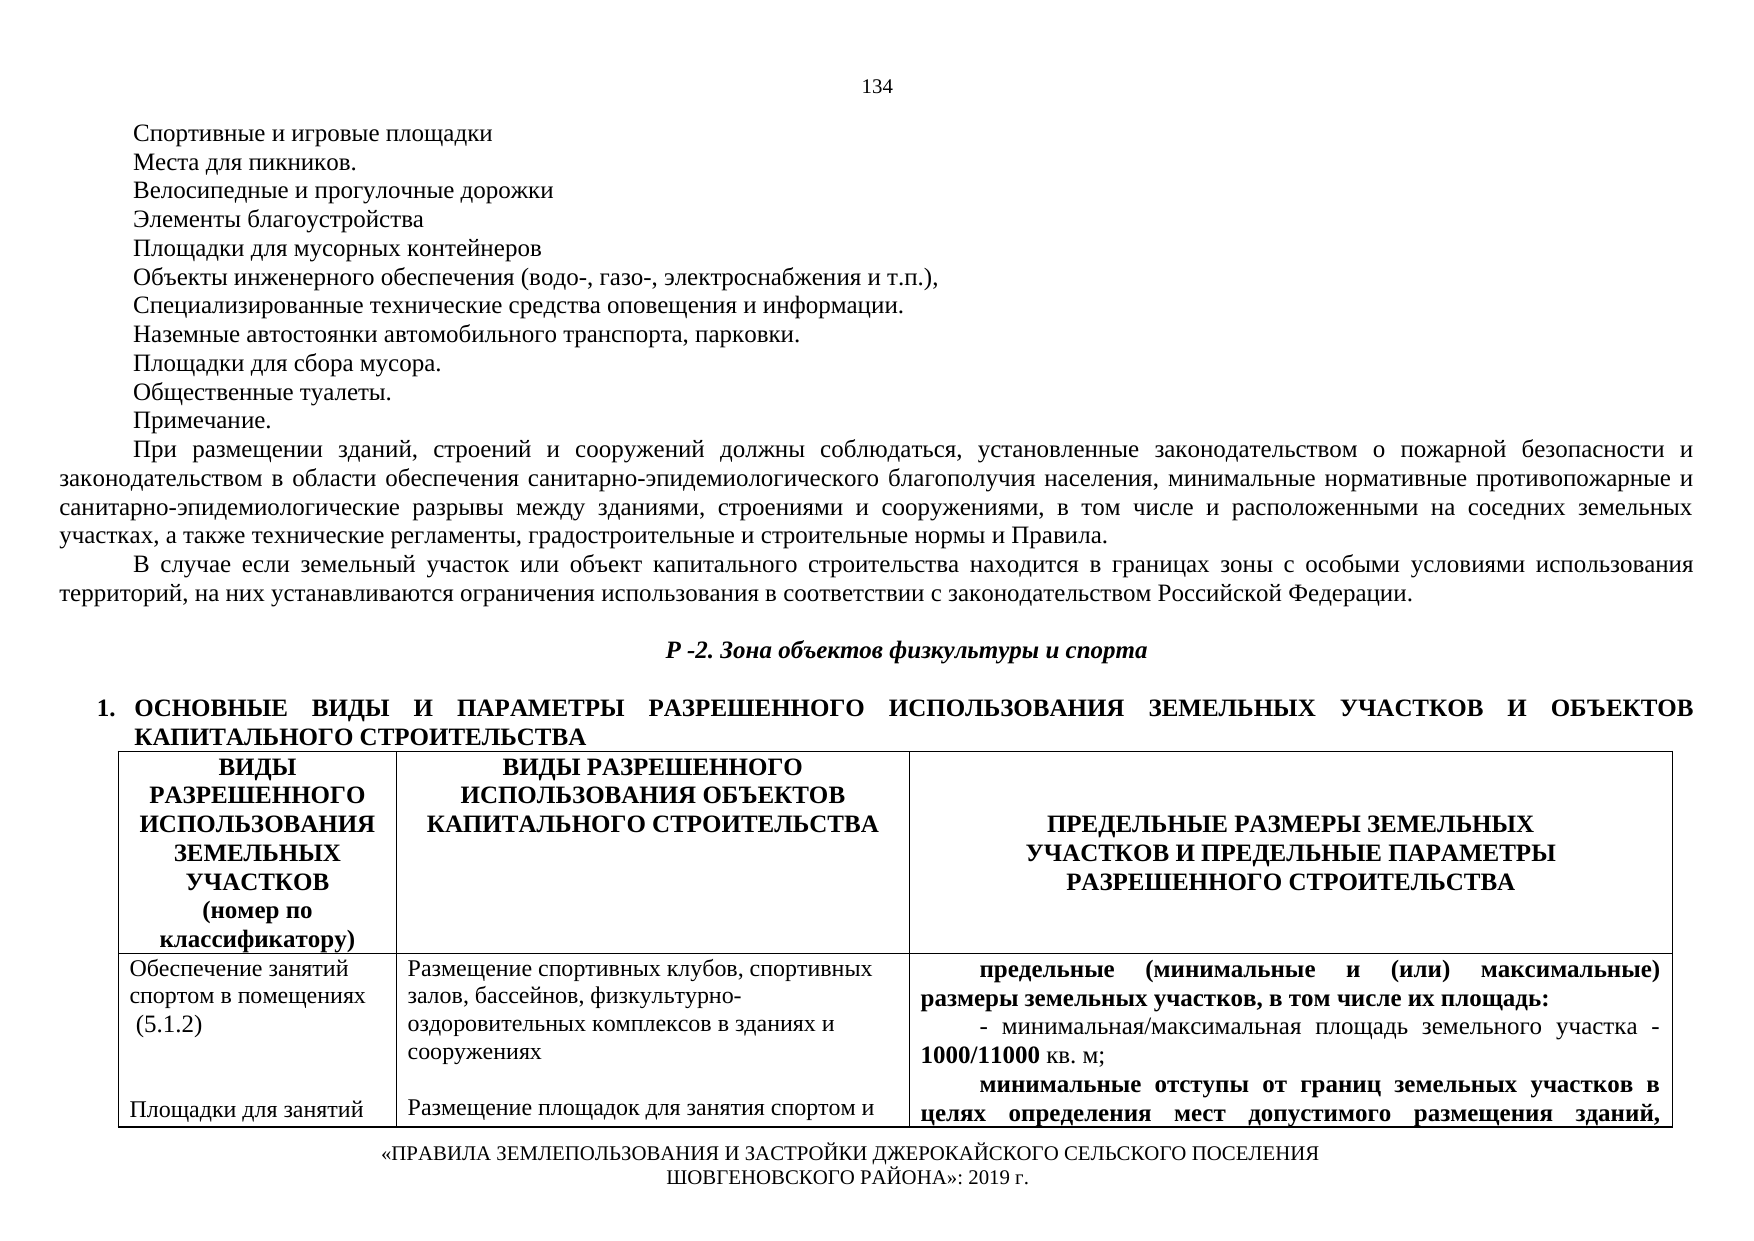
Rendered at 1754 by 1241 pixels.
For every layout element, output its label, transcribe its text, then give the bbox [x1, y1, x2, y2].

table_header ВИДЫ РАЗРЕШЕННОГО ИСПОЛЬЗОВАНИЯ ОБЪЕКТОВ КАПИТАЛЬНОГО СТРОИТЕЛЬСТВА [397, 752, 909, 953]
text Площадки для сбора мусора. [59, 348, 1695, 377]
text В случае если земельный участок или объект капитального строительства находится в границах зоны с особыми условиями использования территорий, на них устанавливаются ограничения использования в соответствии с законодательством Российской Федерации. [59, 549, 1695, 607]
text Специализированные технические средства оповещения и информации. [59, 291, 1695, 319]
text Общественные туалеты. [59, 377, 1695, 406]
text Площадки для мусорных контейнеров [59, 233, 1695, 262]
text Примечание. [59, 406, 1695, 434]
table_header ВИДЫ РАЗРЕШЕННОГО ИСПОЛЬЗОВАНИЯ ЗЕМЕЛЬНЫХ УЧАСТКОВ (номер по классификатору) [119, 752, 396, 953]
text Спортивные и игровые площадки [59, 118, 1695, 147]
list ОСНОВНЫЕ ВИДЫ И ПАРАМЕТРЫ РАЗРЕШЕННОГО ИСПОЛЬЗОВАНИЯ ЗЕМЕЛЬНЫХ УЧАСТКОВ И ОБЪЕКТОВ КАПИТАЛЬНОГО СТРОИТЕЛЬСТВА [97, 693, 1695, 751]
text Наземные автостоянки автомобильного транспорта, парковки. [59, 319, 1695, 348]
text Элементы благоустройства [59, 204, 1695, 233]
text Р -2. Зона объектов физкультуры и спорта [59, 636, 1695, 664]
text Велосипедные и прогулочные дорожки [59, 176, 1695, 204]
text Места для пикников. [59, 147, 1695, 176]
text При размещении зданий, строений и сооружений должны соблюдаться, установленные законодательством о пожарной безопасности и законодательством в области обеспечения санитарно-эпидемиологического благополучия населения, минимальные нормативные противопожарные и санитарно-эпидемиологические разрывы между зданиями, строениями и сооружениями, в том числе и расположенными на соседних земельных участках, а также технические регламенты, градостроительные и строительные нормы и Правила. [59, 434, 1695, 549]
text Объекты инженерного обеспечения (водо-, газо-, электроснабжения и т.п.), [59, 262, 1695, 291]
table_header ПРЕДЕЛЬНЫЕ РАЗМЕРЫ ЗЕМЕЛЬНЫХ УЧАСТКОВ И ПРЕДЕЛЬНЫЕ ПАРАМЕТРЫ РАЗРЕШЕННОГО СТРОИТЕЛЬСТВА [910, 752, 1672, 953]
